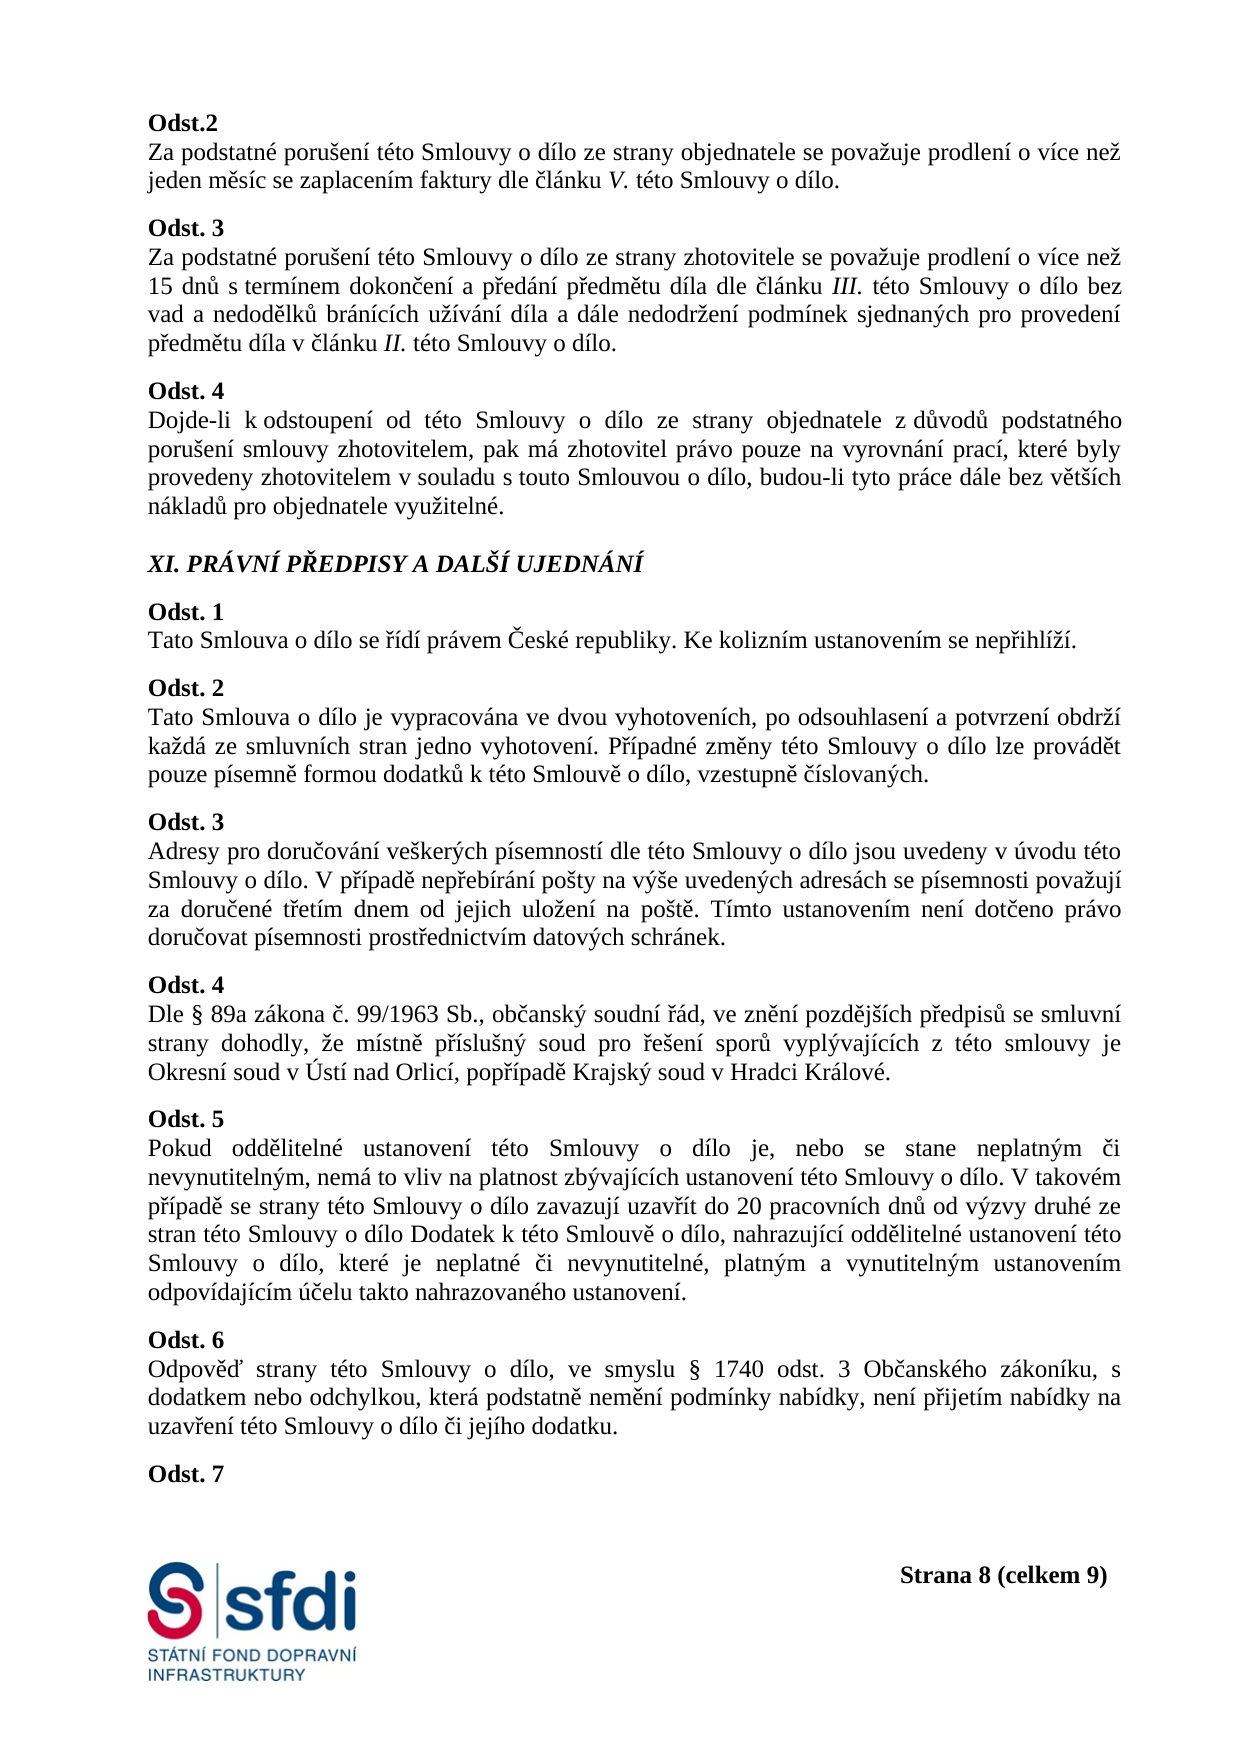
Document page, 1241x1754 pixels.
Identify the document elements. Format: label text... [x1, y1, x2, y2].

text Dojde-li k odstoupení od této Smlouvy o dílo ze strany objednatele z důvodů podstatného porušení smlouvy zhotovitelem, pak má zhotovitel právo pouze na vyrovnání prací, které byly provedeny zhotovitelem v souladu s touto Smlouvou o dílo, budou-li tyto práce dále bez větších nákladů pro objednatele využitelné. [148, 405, 1122, 520]
text Odst. 3 [148, 807, 1122, 836]
text Odst. 6 [148, 1325, 1122, 1354]
text Odpověď strany této Smlouvy o dílo, ve smyslu § 1740 odst. 3 Občanského zákoníku, s dodatkem nebo odchylkou, která podstatně nemění podmínky nabídky, není přijetím nabídky na uzavření této Smlouvy o dílo či jejího dodatku. [148, 1354, 1122, 1440]
text Tato Smlouva o dílo je vypracována ve dvou vyhotoveních, po odsouhlasení a potvrzení obdrží každá ze smluvních stran jedno vyhotovení. Případné změny této Smlouvy o dílo lze provádět pouze písemně formou dodatků k této Smlouvě o dílo, vzestupně číslovaných. [148, 702, 1122, 788]
text Za podstatné porušení této Smlouvy o dílo ze strany zhotovitele se považuje prodlení o více než 15 dnů s termínem dokončení a předání předmětu díla dle článku III. této Smlouvy o dílo bez vad a nedodělků bránících užívání díla a dále nedodržení podmínek sjednaných pro provedení předmětu díla v článku II. této Smlouvy o dílo. [148, 242, 1122, 357]
text Odst.2 [148, 108, 1122, 137]
text Odst. 5 [148, 1104, 1122, 1133]
picture [147, 1560, 357, 1681]
text Adresy pro doručování veškerých písemností dle této Smlouvy o dílo jsou uvedeny v úvodu této Smlouvy o dílo. V případě nepřebírání pošty na výše uvedených adresách se písemnosti považují za doručené třetím dnem od jejich uložení na poště. Tímto ustanovením není dotčeno právo doručovat písemnosti prostřednictvím datových schránek. [148, 836, 1122, 951]
subtitle XI. PRÁVNÍ PŘEDPISY A DALŠÍ UJEDNÁNÍ [148, 549, 1122, 577]
text Pokud oddělitelné ustanovení této Smlouvy o dílo je, nebo se stane neplatným či nevynutitelným, nemá to vliv na platnost zbývajících ustanovení této Smlouvy o dílo. V takovém případě se strany této Smlouvy o dílo zavazují uzavřít do 20 pracovních dnů od výzvy druhé ze stran této Smlouvy o dílo Dodatek k této Smlouvě o dílo, nahrazující oddělitelné ustanovení této Smlouvy o dílo, které je neplatné či nevynutitelné, platným a vynutitelným ustanovením odpovídajícím účelu takto nahrazovaného ustanovení. [148, 1133, 1122, 1306]
text Odst. 4 [148, 376, 1122, 405]
text Za podstatné porušení této Smlouvy o dílo ze strany objednatele se považuje prodlení o více než jeden měsíc se zaplacením faktury dle článku V. této Smlouvy o dílo. [148, 137, 1122, 194]
text Odst. 3 [148, 213, 1122, 242]
text Odst. 2 [148, 673, 1122, 702]
text Odst. 4 [148, 970, 1122, 999]
text Odst. 7 [148, 1459, 1122, 1488]
text Dle § 89a zákona č. 99/1963 Sb., občanský soudní řád, ve znění pozdějších předpisů se smluvní strany dohodly, že místně příslušný soud pro řešení sporů vyplývajících z této smlouvy je Okresní soud v Ústí nad Orlicí, popřípadě Krajský soud v Hradci Králové. [148, 999, 1122, 1085]
text Tato Smlouva o dílo se řídí právem České republiky. Ke kolizním ustanovením se nepřihlíží. [148, 625, 1122, 654]
subtitle Odst. 1 [148, 597, 1122, 625]
